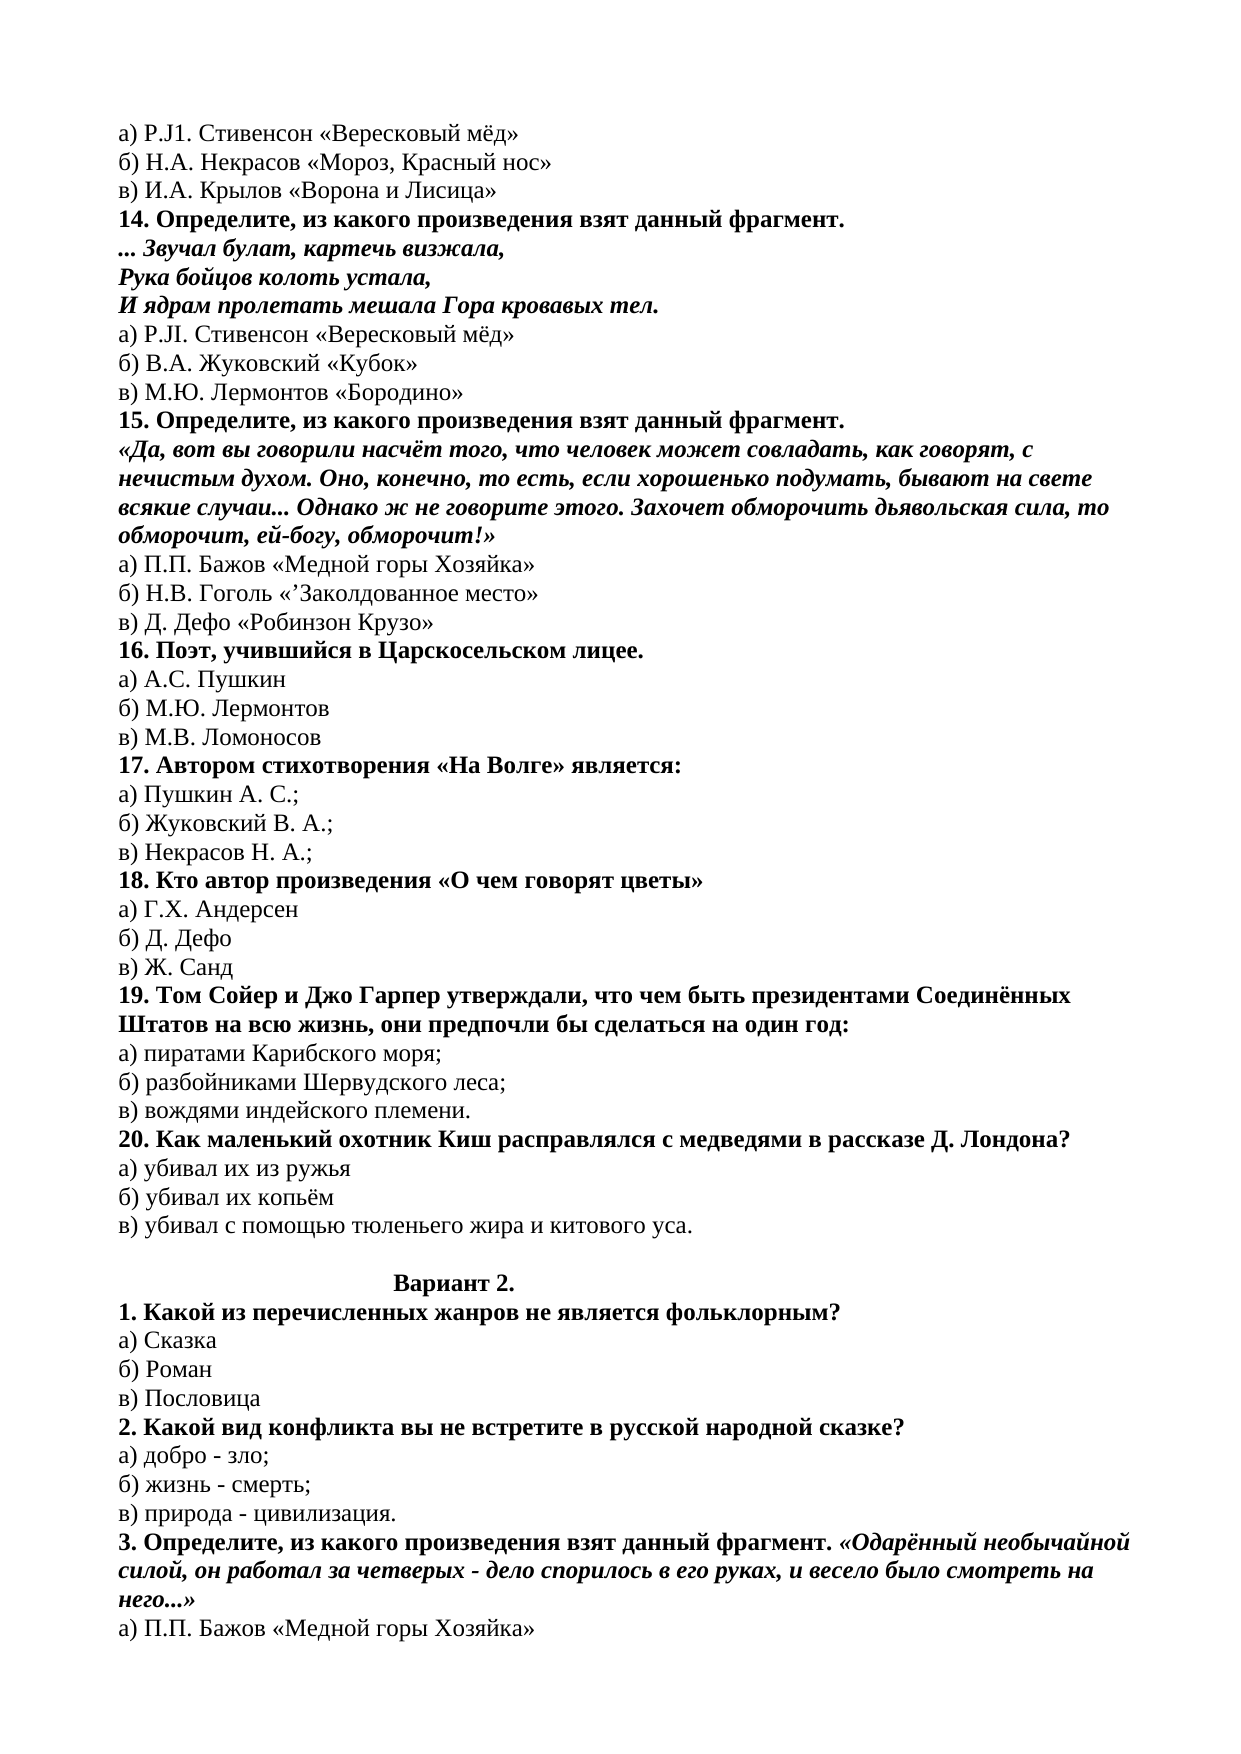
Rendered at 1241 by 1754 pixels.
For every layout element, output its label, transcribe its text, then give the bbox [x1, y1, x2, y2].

text «Да, вот вы говорили насчёт того, что человек может совладать, как говорят, с нечистым духом. Оно, конечно, то есть, если хорошенько подумать, бывают на свете всякие случаи... Однако ж не говорите этого. Захочет обморочить дьявольская сила, то обморочит, ей-богу, обморочит!» [118, 434, 1152, 549]
text в) природа - цивилизация. [118, 1498, 1152, 1527]
text И ядрам пролетать мешала Гора кровавых тел. [118, 291, 1152, 319]
text б) Н.В. Гоголь «’Заколдованное место» [118, 578, 1152, 607]
text 19. Том Сойер и Джо Гарпер утверждали, что чем быть президентами Соединённых Штатов на всю жизнь, они предпочли бы сделаться на один год: [118, 981, 1152, 1038]
text а) Пушкин А. С.; [118, 779, 1152, 808]
text Вариант 2. [118, 1268, 1152, 1297]
text 2. Какой вид конфликта вы не встретите в русской народной сказке? [118, 1412, 1152, 1441]
text в) М.В. Ломоносов [118, 722, 1152, 751]
text б) Роман [118, 1354, 1152, 1383]
text в) Ж. Санд [118, 952, 1152, 981]
text в) М.Ю. Лермонтов «Бородино» [118, 377, 1152, 406]
text а) P.JI. Стивенсон «Вересковый мёд» [118, 319, 1152, 348]
text 17. Автором стихотворения «На Волге» является: [118, 751, 1152, 779]
text а) П.П. Бажов «Медной горы Хозяйка» [118, 549, 1152, 578]
text б) В.А. Жуковский «Кубок» [118, 348, 1152, 377]
text б) разбойниками Шервудского леса; [118, 1067, 1152, 1096]
text а) добро - зло; [118, 1441, 1152, 1469]
text а) P.J1. Стивенсон «Вересковый мёд» [118, 118, 1152, 147]
text б) М.Ю. Лермонтов [118, 693, 1152, 722]
text 18. Кто автор произведения «О чем говорят цветы» [118, 866, 1152, 894]
text 20. Как маленький охотник Киш расправлялся с медведями в рассказе Д. Лондона? [118, 1124, 1152, 1153]
text 15. Определите, из какого произведения взят данный фрагмент. [118, 406, 1152, 434]
text б) Жуковский В. А.; [118, 808, 1152, 837]
text а) А.С. Пушкин [118, 664, 1152, 693]
text ... Звучал булат, картечь визжала, [118, 233, 1152, 262]
text в) И.А. Крылов «Ворона и Лисица» [118, 176, 1152, 204]
text в) Д. Дефо «Робинзон Крузо» [118, 607, 1152, 636]
text в) Некрасов Н. А.; [118, 837, 1152, 866]
text а) Сказка [118, 1326, 1152, 1354]
text а) Г.Х. Андерсен [118, 894, 1152, 923]
text 3. Определите, из какого произведения взят данный фрагмент. «Одарённый необычайной силой, он работал за четверых - дело спорилось в его руках, и весело было смотреть на него...» [118, 1527, 1152, 1613]
text б) убивал их копьём [118, 1182, 1152, 1211]
text в) Пословица [118, 1383, 1152, 1412]
text б) жизнь - смерть; [118, 1469, 1152, 1498]
text а) убивал их из ружья [118, 1153, 1152, 1182]
text 16. Поэт, учившийся в Царскосельском лицее. [118, 636, 1152, 664]
text Рука бойцов колоть устала, [118, 262, 1152, 291]
text в) убивал с помощью тюленьего жира и китового уса. [118, 1211, 1152, 1239]
text 14. Определите, из какого произведения взят данный фрагмент. [118, 204, 1152, 233]
text а) пиратами Карибского моря; [118, 1038, 1152, 1067]
text 1. Какой из перечисленных жанров не является фольклорным? [118, 1297, 1152, 1326]
text б) Н.А. Некрасов «Мороз, Красный нос» [118, 147, 1152, 176]
text в) вождями индейского племени. [118, 1096, 1152, 1124]
text а) П.П. Бажов «Медной горы Хозяйка» [118, 1613, 1152, 1642]
text б) Д. Дефо [118, 923, 1152, 952]
